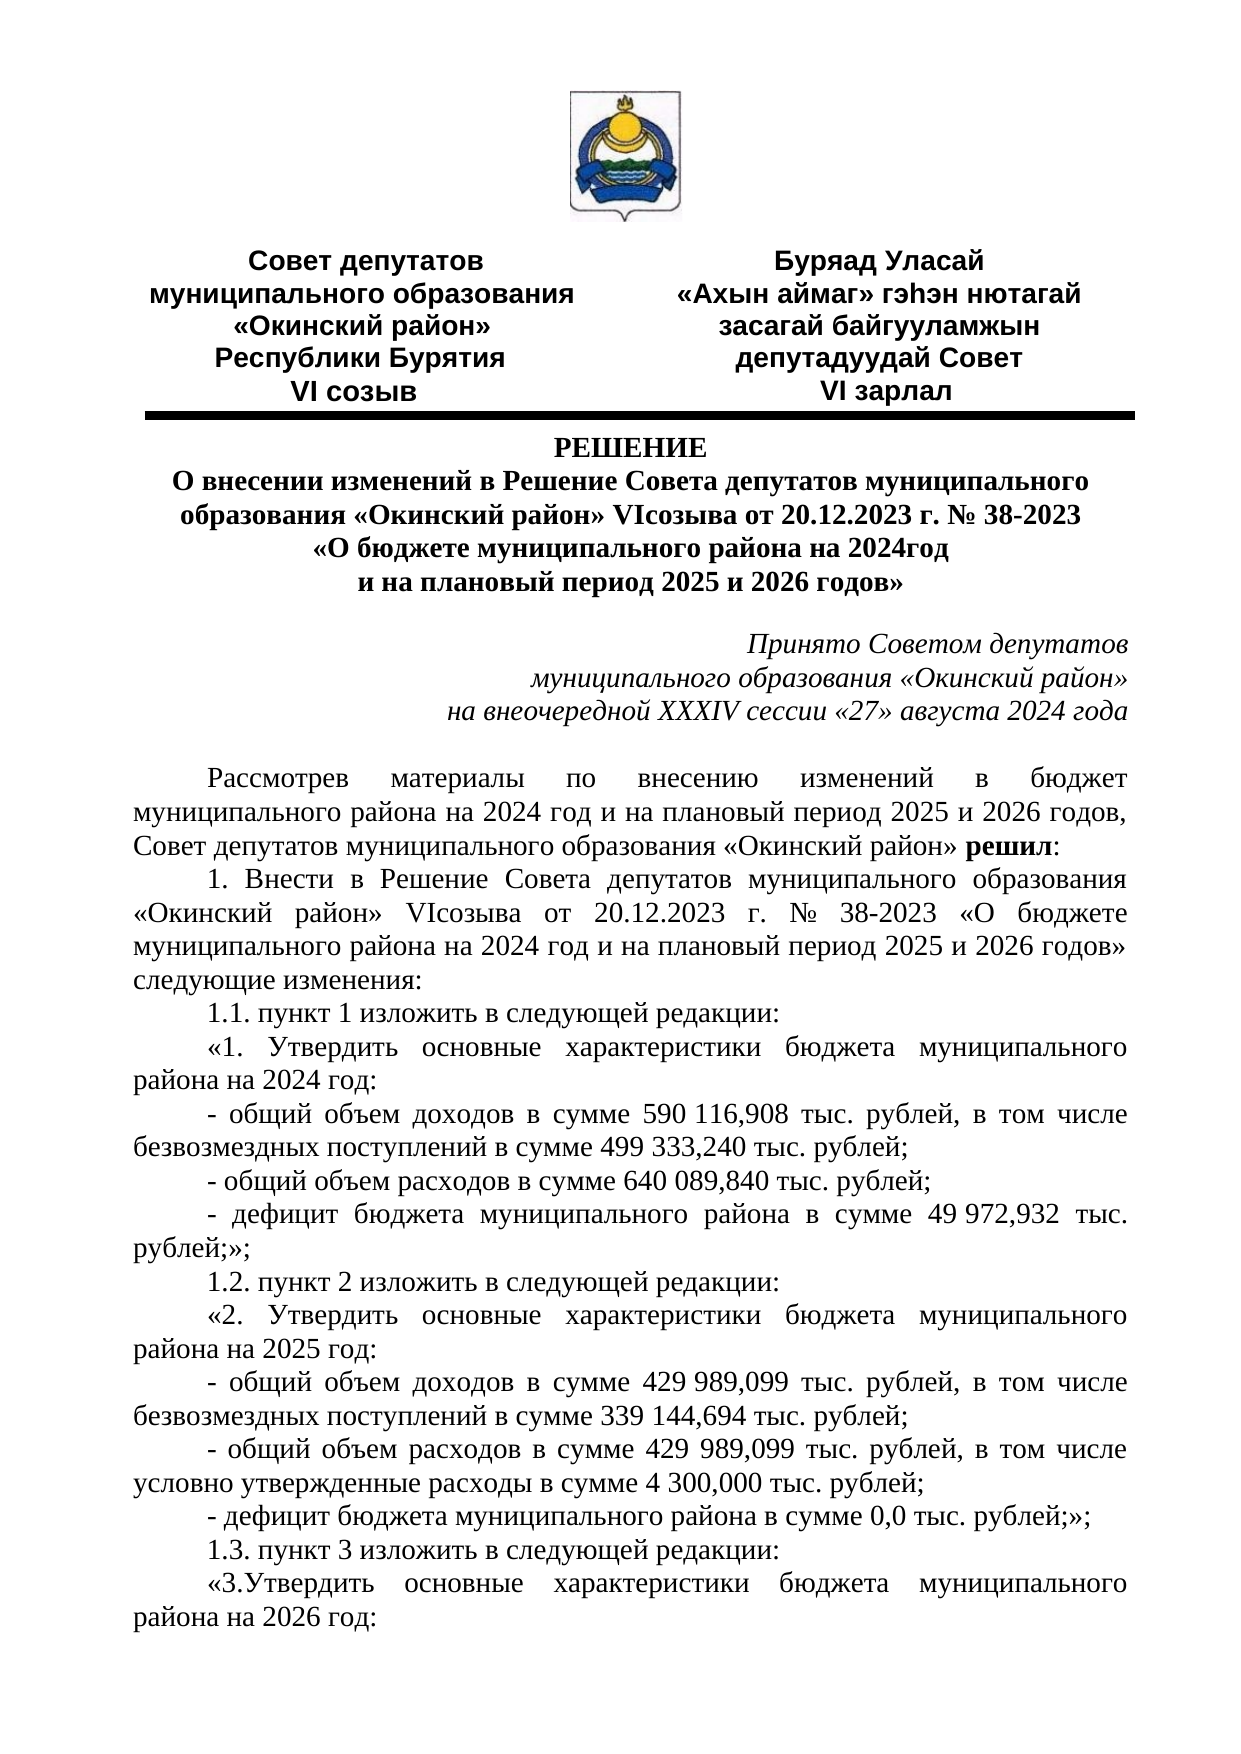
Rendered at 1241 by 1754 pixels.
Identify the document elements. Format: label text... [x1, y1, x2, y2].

text - общий объем доходов в сумме 590 116,908 тыс. рублей, в том числе безвозмездных поступлений в сумме 499 333,240 тыс. рублей; [133, 1096, 1128, 1163]
text Принято Советом депутатов [133, 626, 1128, 660]
text «2. Утвердить основные характеристики бюджета муниципального района на 2025 год: [133, 1297, 1128, 1364]
text «О бюджете муниципального района на 2024год [133, 531, 1128, 564]
text 1. Внести в Решение Совета депутатов муниципального образования «Окинский район» VIсозыва от 20.12.2023 г. № 38-2023 «О бюджете муниципального района на 2024 год и на плановый период 2025 и 2026 годов» следующие изменения: [133, 861, 1128, 995]
table_cell [133, 411, 620, 430]
text «3.Утвердить основные характеристики бюджета муниципального района на 2026 год: [133, 1566, 1128, 1633]
table_header Совет депутатов муниципального образования «Окинский район» Республики Бурятия VI cозыв [133, 244, 620, 411]
table_header Буряад Уласай «Ахын аймаг» гэhэн нютагай засагай байгууламжын депутадуудай Совет VI зарлал [620, 244, 1152, 411]
text 1.2. пункт 2 изложить в следующей редакции: [133, 1264, 1128, 1297]
picture [570, 90, 683, 222]
text РЕШЕНИЕ [133, 430, 1128, 463]
table_cell [620, 411, 1152, 430]
text муниципального образования «Окинский район» [133, 660, 1128, 693]
text - дефицит бюджета муниципального района в сумме 0,0 тыс. рублей;»; [133, 1498, 1128, 1532]
text - дефицит бюджета муниципального района в сумме 49 972,932 тыс. рублей;»; [133, 1197, 1128, 1264]
text на внеочередной XXXIV сессии «27» августа 2024 года [133, 693, 1128, 727]
text - общий объем расходов в сумме 640 089,840 тыс. рублей; [133, 1163, 1128, 1197]
text 1.1. пункт 1 изложить в следующей редакции: [133, 995, 1128, 1029]
text - общий объем доходов в сумме 429 989,099 тыс. рублей, в том числе безвозмездных поступлений в сумме 339 144,694 тыс. рублей; [133, 1364, 1128, 1431]
text Рассмотрев материалы по внесению изменений в бюджет муниципального района на 2024 год и на плановый период 2025 и 2026 годов, Совет депутатов муниципального образования «Окинский район» решил: [133, 761, 1128, 861]
text О внесении изменений в Решение Совета депутатов муниципального образования «Окинский район» VIсозыва от 20.12.2023 г. № 38-2023 [133, 463, 1128, 531]
text - общий объем расходов в сумме 429 989,099 тыс. рублей, в том числе условно утвержденные расходы в сумме 4 300,000 тыс. рублей; [133, 1431, 1128, 1498]
text «1. Утвердить основные характеристики бюджета муниципального района на 2024 год: [133, 1029, 1128, 1096]
text и на плановый период 2025 и 2026 годов» [133, 564, 1128, 598]
text 1.3. пункт 3 изложить в следующей редакции: [133, 1532, 1128, 1566]
